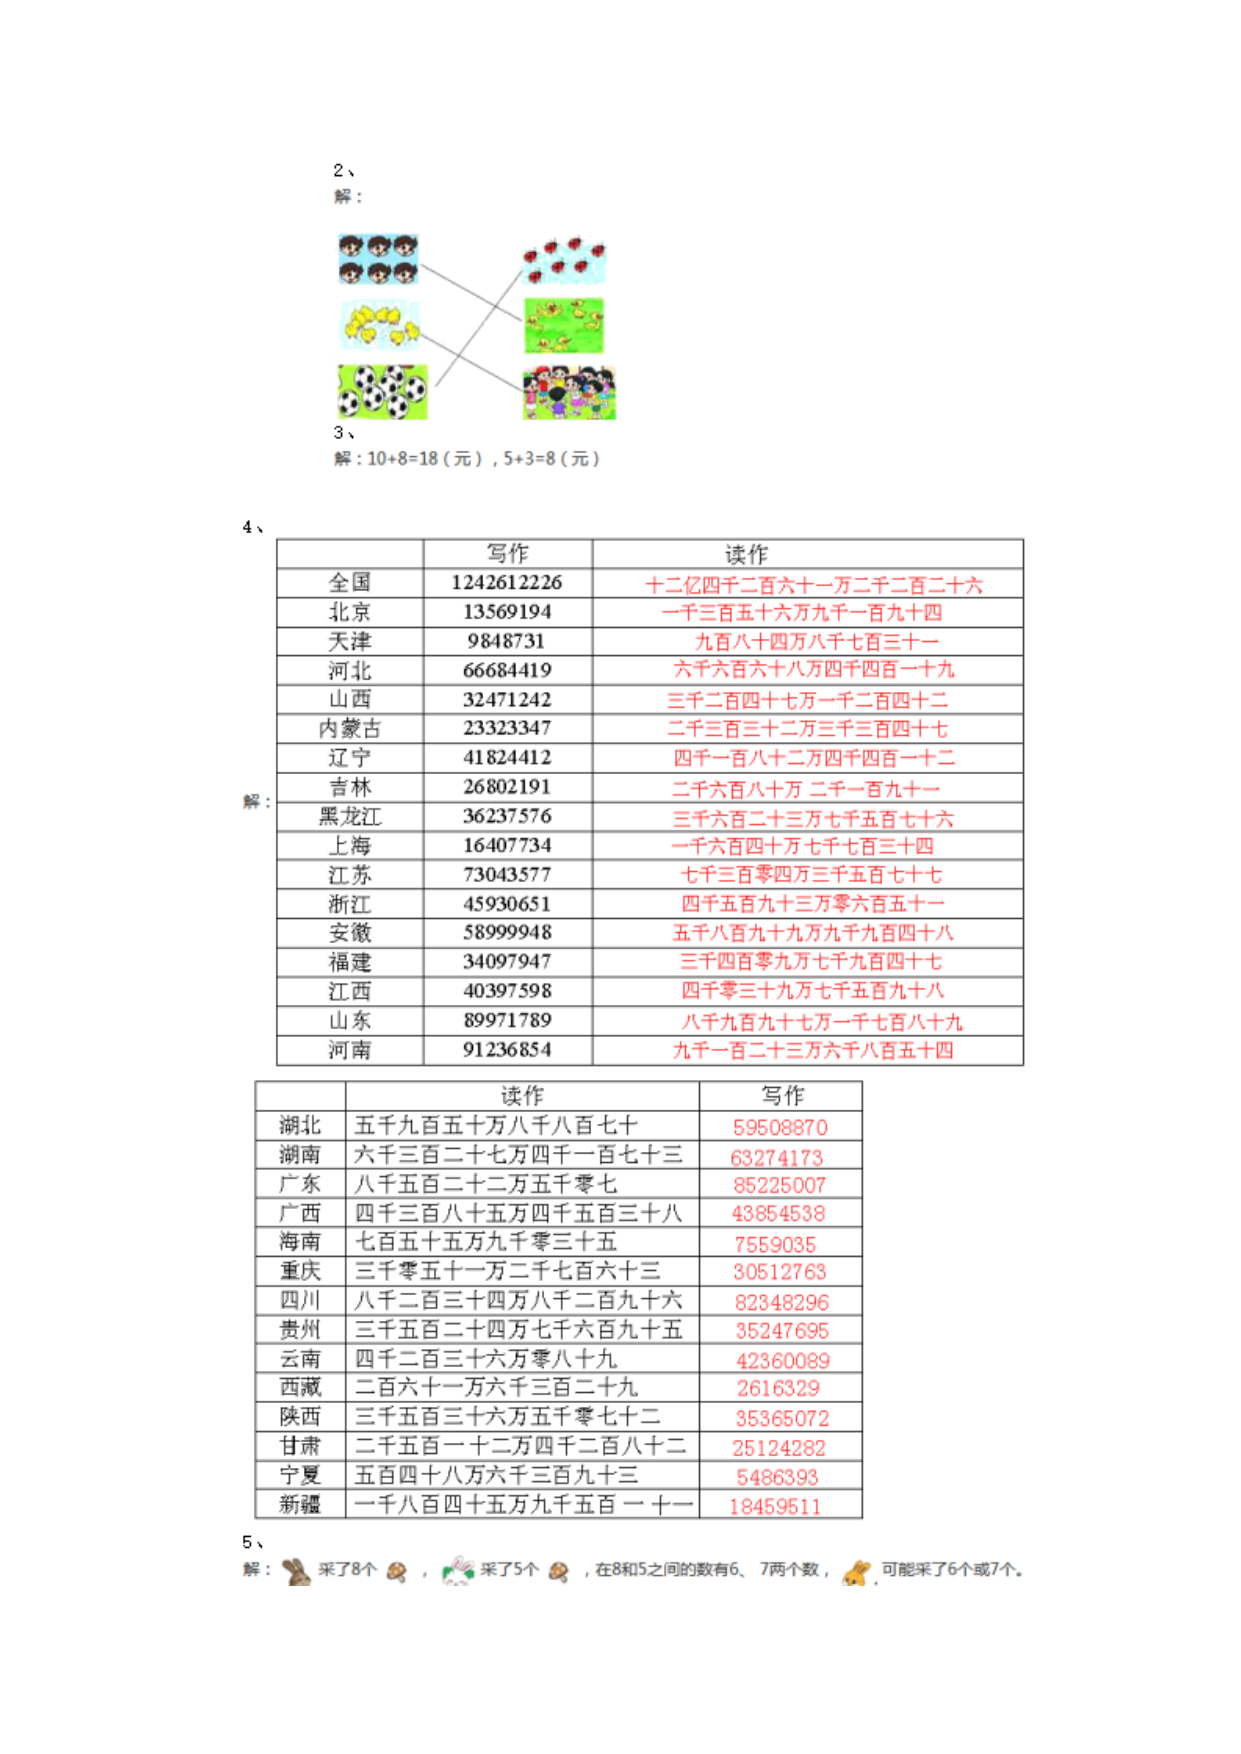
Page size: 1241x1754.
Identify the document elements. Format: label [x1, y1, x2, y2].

picture [206, 519, 1034, 1586]
picture [280, 162, 960, 497]
